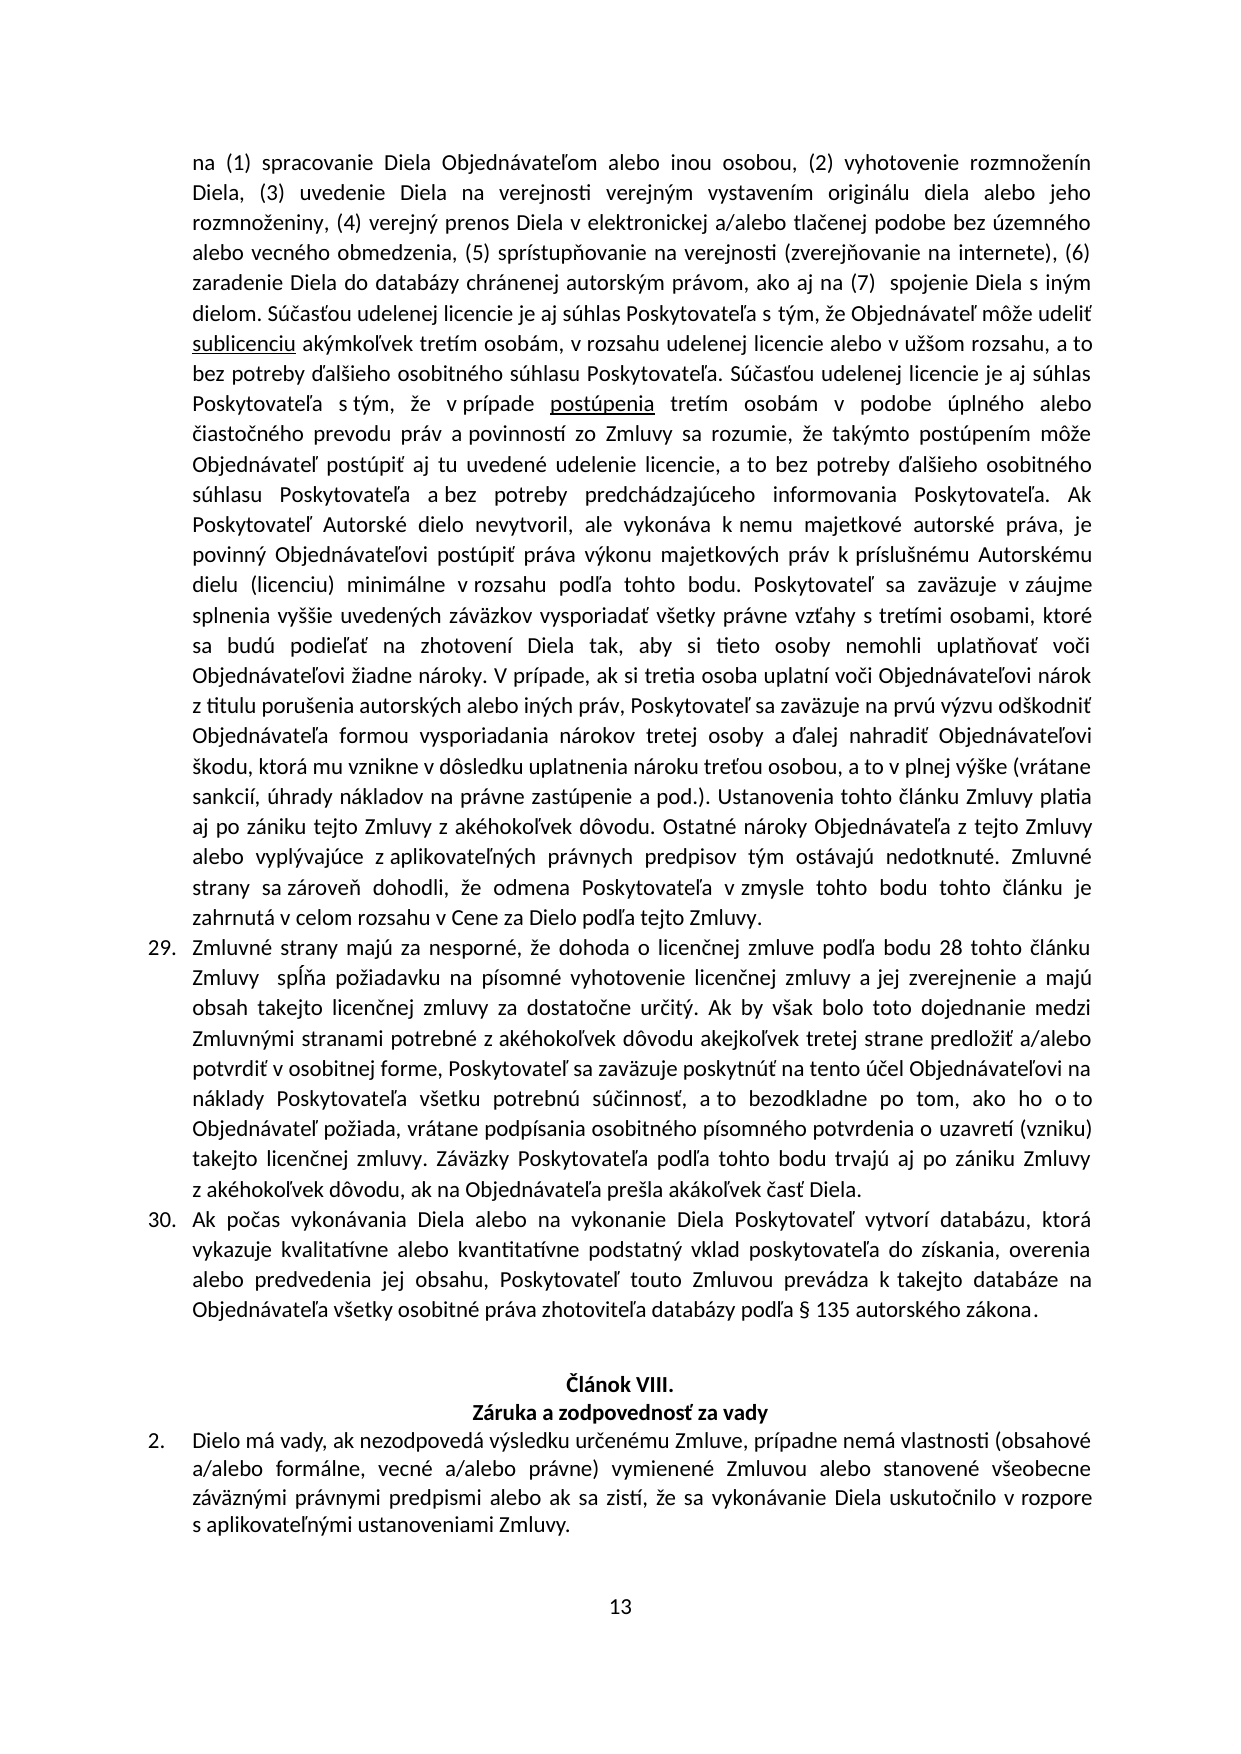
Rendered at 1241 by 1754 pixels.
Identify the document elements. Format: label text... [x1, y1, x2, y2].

text Článok VIII. [148, 1371, 1092, 1398]
list Zmluvné strany majú za nesporné, že dohoda o licenčnej zmluve podľa bodu 28 tohto článku Zmluvy spĺňa požiadavku na písomné vyhotovenie licenčnej zmluvy a jej zverejnenie a majú obsah takejto licenčnej zmluvy za dostatočne určitý. Ak by však bolo toto dojednanie medzi Zmluvnými stranami potrebné z akéhokoľvek dôvodu akejkoľvek tretej strane predložiť a/alebo potvrdiť v osobitnej forme, Poskytovateľ sa zaväzuje poskytnúť na tento účel Objednávateľovi na náklady Poskytovateľa všetku potrebnú súčinnosť, a to bezodkladne po tom, ako ho o to Objednávateľ požiada, vrátane podpísania osobitného písomného potvrdenia o uzavretí (vzniku) takejto licenčnej zmluvy. Záväzky Poskytovateľa podľa tohto bodu trvajú aj po zániku Zmluvy z akéhokoľvek dôvodu, ak na Objednávateľa prešla akákoľvek časť Diela. [148, 933, 1092, 1203]
text Záruka a zodpovednosť za vady [148, 1398, 1092, 1427]
list Dielo má vady, ak nezodpovedá výsledku určenému Zmluve, prípadne nemá vlastnosti (obsahové a/alebo formálne, vecné a/alebo právne) vymienené Zmluvou alebo stanovené všeobecne záväznými právnymi predpismi alebo ak sa zistí, že sa vykonávanie Diela uskutočnilo v rozpore s aplikovateľnými ustanoveniami Zmluvy. [148, 1427, 1092, 1539]
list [148, 148, 1092, 931]
list Ak počas vykonávania Diela alebo na vykonanie Diela Poskytovateľ vytvorí databázu, ktorá vykazuje kvalitatívne alebo kvantitatívne podstatný vklad poskytovateľa do získania, overenia alebo predvedenia jej obsahu, Poskytovateľ touto Zmluvou prevádza k takejto databáze na Objednávateľa všetky osobitné práva zhotoviteľa databázy podľa § 135 autorského zákona. [148, 1205, 1092, 1324]
